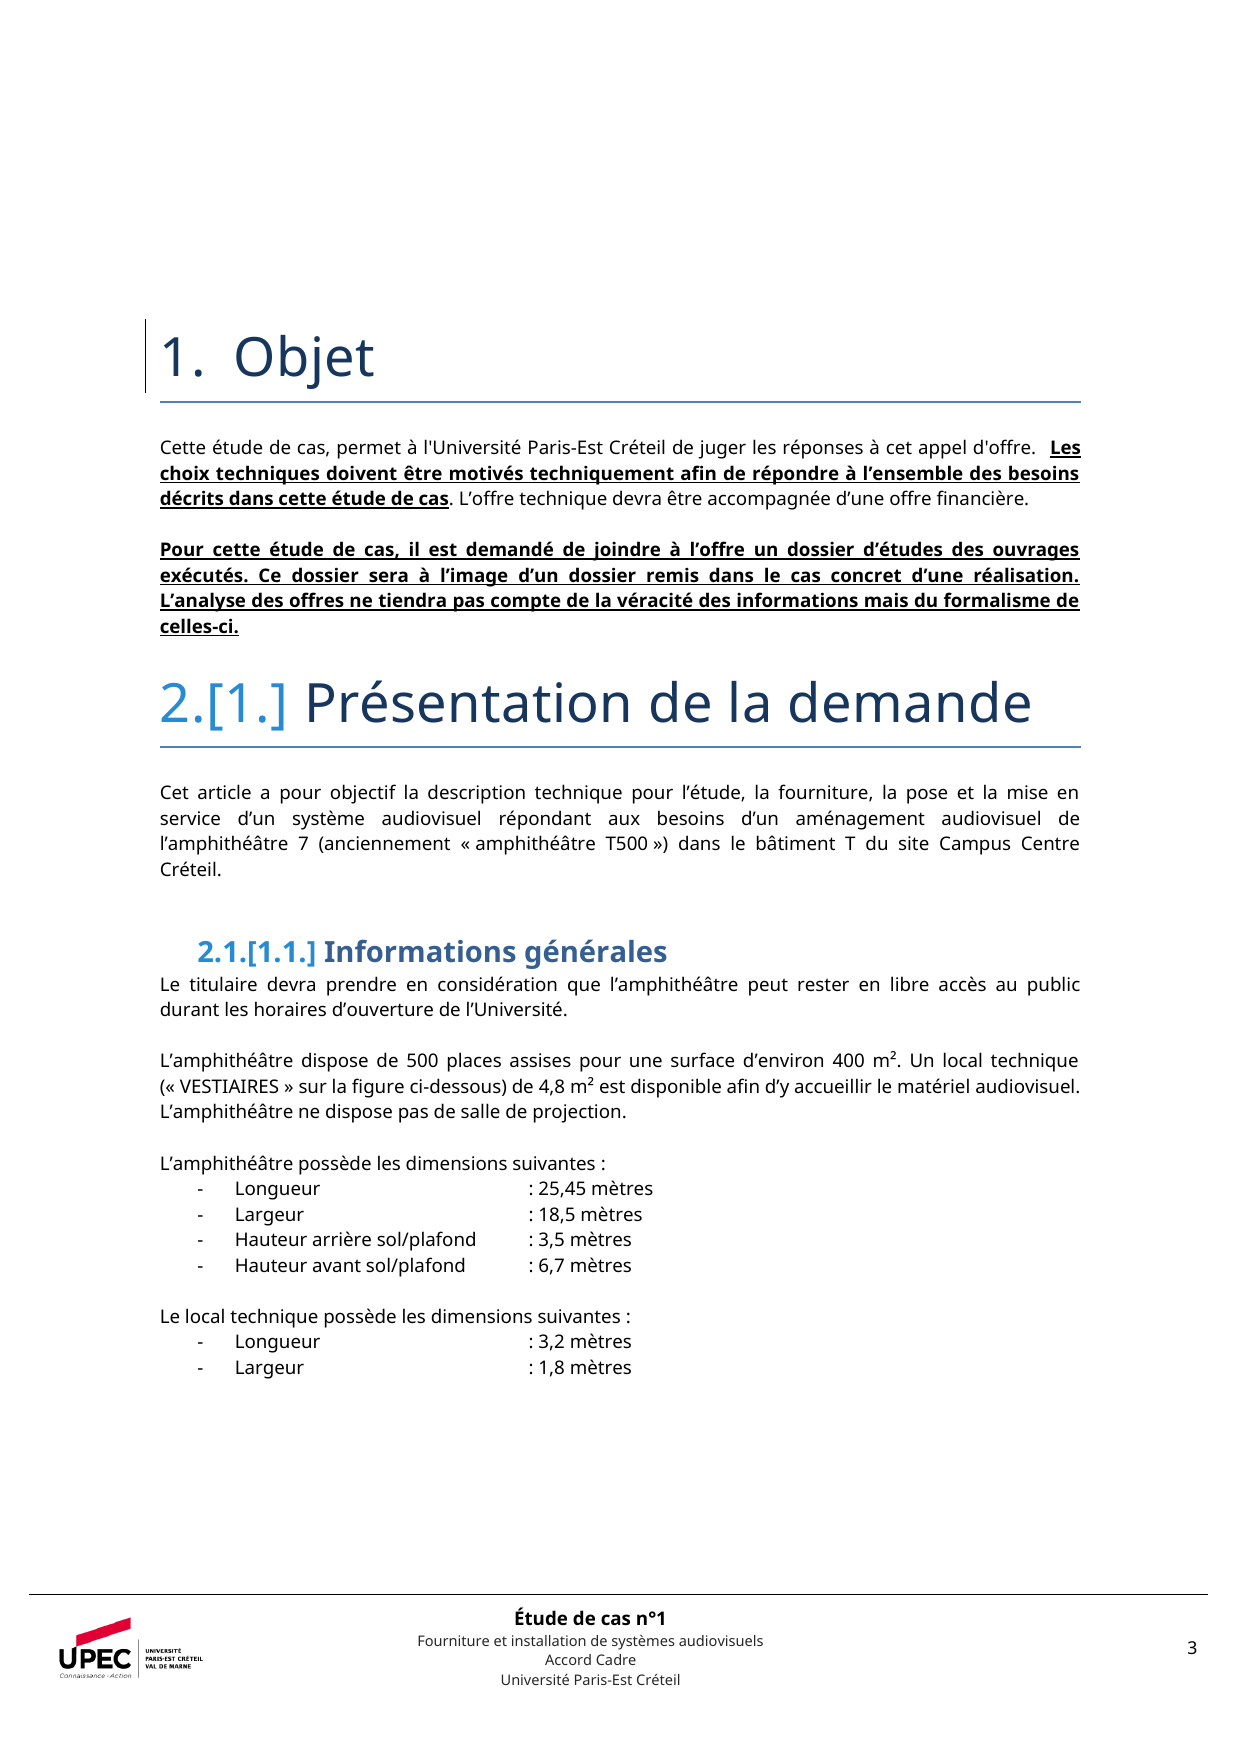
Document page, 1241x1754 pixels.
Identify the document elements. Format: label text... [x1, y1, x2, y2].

picture [40, 1598, 222, 1697]
text L’amphithéâtre dispose de 500 places assises pour une surface d’environ 400 m². Un local technique (« VESTIAIRES » sur la figure ci-dessous) de 4,8 m² est disponible afin d’y accueillir le matériel audiovisuel. L’amphithéâtre ne dispose pas de salle de projection. [159, 1048, 1081, 1124]
text Cet article a pour objectif la description technique pour l’étude, la fourniture, la pose et la mise en service d’un système audiovisuel répondant aux besoins d’un aménagement audiovisuel de l’amphithéâtre 7 (anciennement « amphithéâtre T500 ») dans le bâtiment T du site Campus Centre Créteil. [159, 779, 1081, 882]
list Longueur : 25,45 mètres [197, 1175, 1081, 1201]
title Présentation de la demande [159, 664, 1081, 748]
list Hauteur arrière sol/plafond : 3,5 mètres [197, 1226, 1081, 1252]
list Longueur : 3,2 mètres [197, 1328, 1081, 1354]
list Hauteur avant sol/plafond : 6,7 mètres [197, 1252, 1081, 1277]
list Largeur : 18,5 mètres [197, 1201, 1081, 1226]
list Largeur : 1,8 mètres [197, 1354, 1081, 1379]
title Objet [159, 319, 1081, 403]
text Le local technique possède les dimensions suivantes : [159, 1303, 1081, 1328]
text L’amphithéâtre possède les dimensions suivantes : [159, 1150, 1081, 1175]
text Cette étude de cas, permet à l'Université Paris-Est Créteil de juger les réponses à cet appel d'offre. Les choix techniques doivent être motivés techniquement afin de répondre à l’ensemble des besoins décrits dans cette étude de cas. L’offre technique devra être accompagnée d’une offre financière. [159, 434, 1081, 511]
text Le titulaire devra prendre en considération que l’amphithéâtre peut rester en libre accès au public durant les horaires d’ouverture de l’Université. [159, 971, 1081, 1022]
text Pour cette étude de cas, il est demandé de joindre à l’offre un dossier d’études des ouvrages exécutés. Ce dossier sera à l’image d’un dossier remis dans le cas concret d’une réalisation. L’analyse des offres ne tiendra pas compte de la véracité des informations mais du formalisme de celles-ci. [159, 536, 1081, 638]
subtitle Informations générales [197, 932, 1081, 971]
